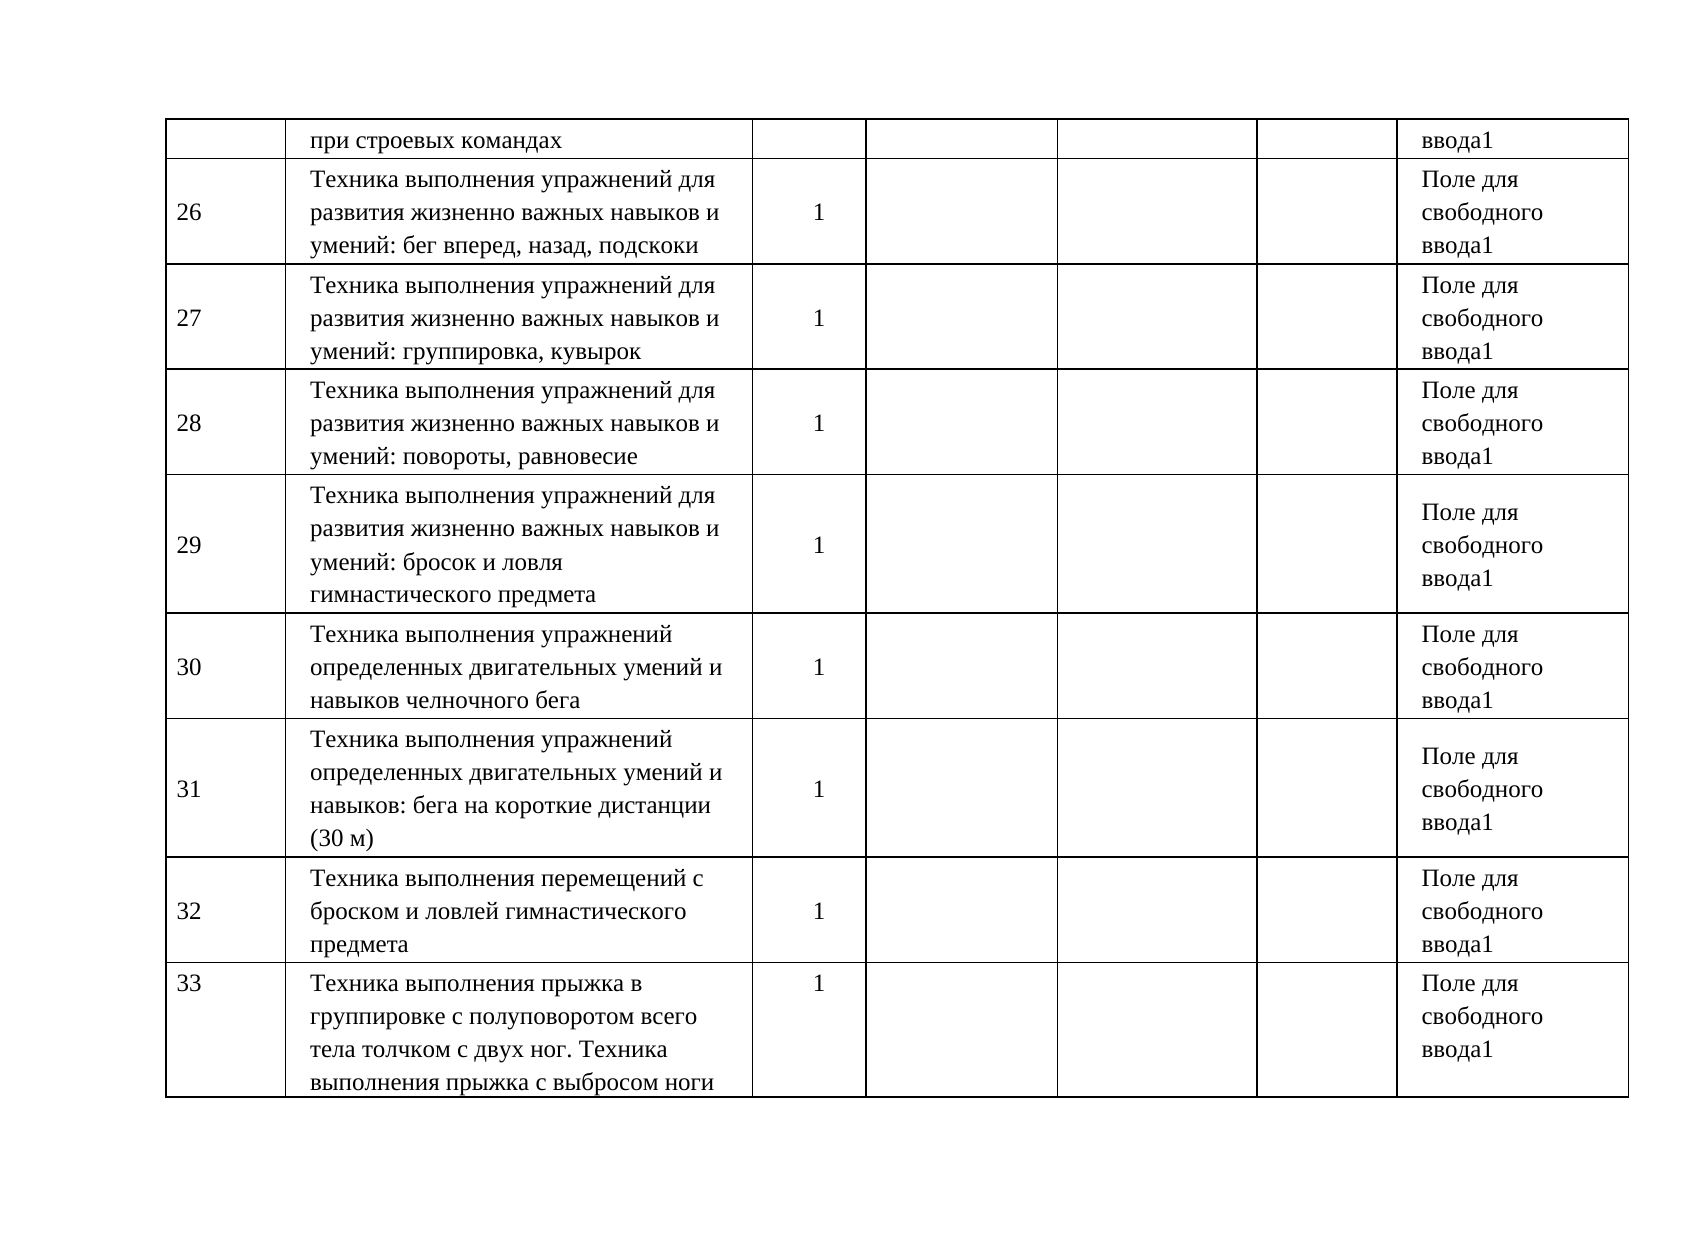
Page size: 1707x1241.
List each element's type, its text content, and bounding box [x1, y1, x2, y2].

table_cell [286, 120, 752, 157]
table_cell [1258, 719, 1396, 856]
table_cell [867, 475, 1057, 612]
table_cell Техника выполнения перемещений с броском и ловлей гимнастического предмета [286, 858, 752, 961]
table_cell 28 [167, 370, 285, 474]
table_cell [867, 265, 1057, 368]
table_cell Техника выполнения упражнений определенных двигательных умений и навыков: бега на короткие дистанции (30 м) [286, 719, 752, 856]
table_cell 1 [753, 719, 865, 856]
table_cell [1258, 858, 1396, 961]
table_cell Техника выполнения упражнений для развития жизненно важных навыков и умений: группировка, кувырок [286, 265, 752, 368]
table_cell [1058, 370, 1256, 474]
table_cell [867, 614, 1057, 718]
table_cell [1398, 120, 1628, 157]
table_cell 1 [753, 265, 865, 368]
table_cell 31 [167, 719, 285, 856]
table_cell [867, 719, 1057, 856]
table_cell [867, 370, 1057, 474]
table_cell 1 [753, 614, 865, 718]
table_cell [1058, 858, 1256, 961]
table_cell [867, 858, 1057, 961]
table_cell Техника выполнения упражнений определенных двигательных умений и навыков челночного бега [286, 614, 752, 718]
table_cell 25 [167, 120, 285, 157]
table_cell 33 [167, 963, 285, 1096]
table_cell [286, 963, 752, 1096]
table_cell 1 [753, 858, 865, 961]
table_cell Техника выполнения упражнений для развития жизненно важных навыков и умений: бросок и ловля гимнастического предмета [286, 475, 752, 612]
table_cell 32 [167, 858, 285, 961]
table_cell 29 [167, 475, 285, 612]
table_cell 1 [753, 370, 865, 474]
table_cell [1058, 265, 1256, 368]
table_cell [867, 120, 1057, 157]
table_cell 1 [753, 120, 865, 157]
table_cell 1 [753, 159, 865, 263]
table_cell 1 [753, 475, 865, 612]
table_cell [1058, 963, 1256, 1096]
table_cell [1258, 120, 1396, 157]
table_cell [867, 159, 1057, 263]
table_cell [1258, 159, 1396, 263]
table_cell Поле для свободного ввода1 [1398, 614, 1628, 718]
table_cell [1058, 614, 1256, 718]
table_cell 27 [167, 265, 285, 368]
table_cell [1258, 370, 1396, 474]
table_cell [1058, 159, 1256, 263]
table_cell [1258, 265, 1396, 368]
table_cell 1 [753, 963, 865, 1096]
table_cell Поле для свободного ввода1 [1398, 719, 1628, 856]
table_cell Техника выполнения упражнений для развития жизненно важных навыков и умений: бег вперед, назад, подскоки [286, 159, 752, 263]
table_cell [1058, 719, 1256, 856]
table_cell Поле для свободного ввода1 [1398, 475, 1628, 612]
table_cell [1058, 475, 1256, 612]
table_cell [1258, 475, 1396, 612]
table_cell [1398, 963, 1628, 1096]
table_cell [1058, 120, 1256, 157]
table_cell Техника выполнения упражнений для развития жизненно важных навыков и умений: повороты, равновесие [286, 370, 752, 474]
table_cell Поле для свободного ввода1 [1398, 265, 1628, 368]
table_cell [867, 963, 1057, 1096]
table_cell [1258, 963, 1396, 1096]
table_cell Поле для свободного ввода1 [1398, 159, 1628, 263]
table_cell Поле для свободного ввода1 [1398, 370, 1628, 474]
table_cell 30 [167, 614, 285, 718]
table_cell [1258, 614, 1396, 718]
table_cell Поле для свободного ввода1 [1398, 858, 1628, 961]
table_cell 26 [167, 159, 285, 263]
